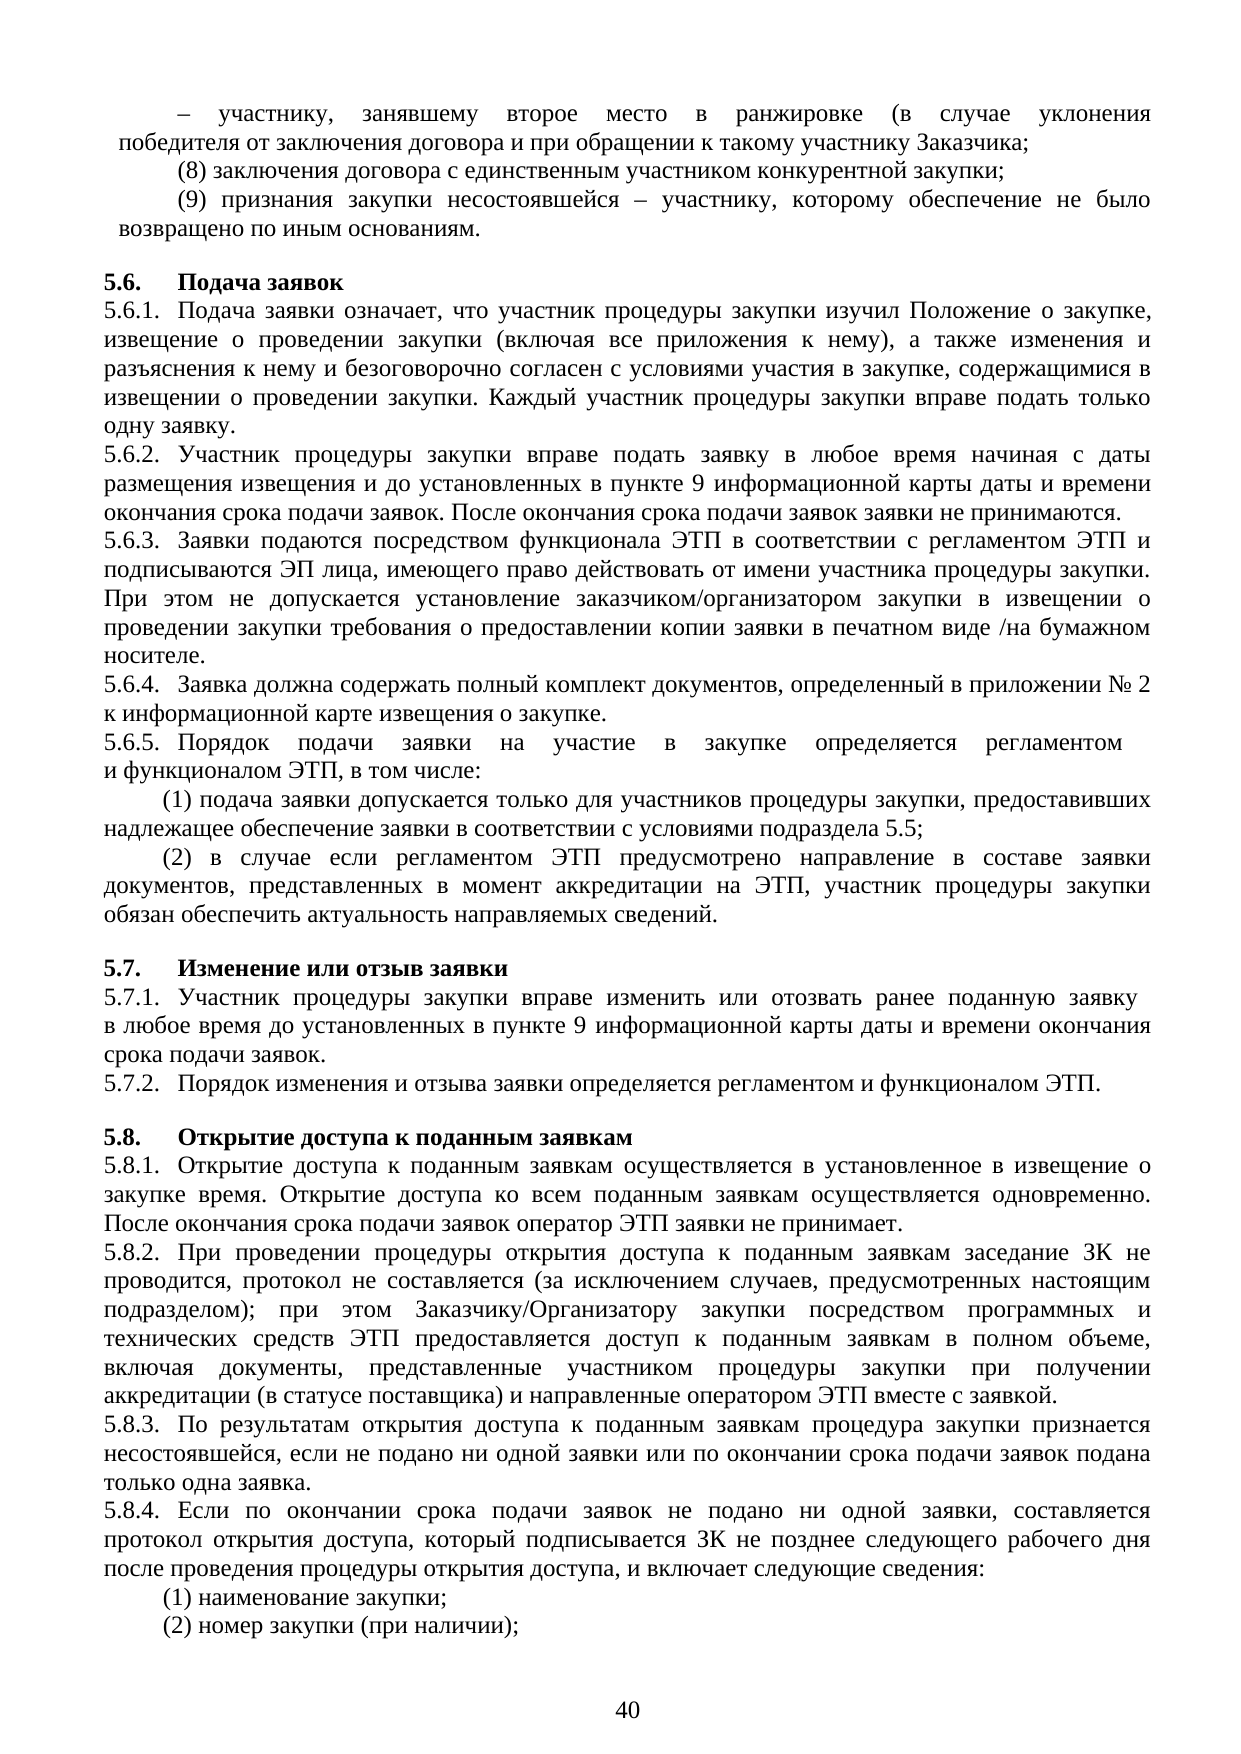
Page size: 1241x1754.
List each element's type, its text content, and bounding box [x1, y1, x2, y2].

list Порядок подачи заявки на участие в закупке определяется регламентом и функционалом ЭТП, в том числе: [103, 727, 1152, 784]
list Участник процедуры закупки вправе подать заявку в любое время начиная с даты размещения извещения и до установленных в пункте 9 информационной карты даты и времени окончания срока подачи заявок. После окончания срока подачи заявок заявки не принимаются. [103, 439, 1152, 525]
list Заявка должна содержать полный комплект документов, определенный в приложении № 2 к информационной карте извещения о закупке. [103, 669, 1152, 727]
list Открытие доступа к поданным заявкам осуществляется в установленное в извещение о закупке время. Открытие доступа ко всем поданным заявкам осуществляется одновременно. После окончания срока подачи заявок оператор ЭТП заявки не принимает. [103, 1150, 1152, 1237]
list Если по окончании срока подачи заявок не подано ни одной заявки, составляется протокол открытия доступа, который подписывается ЗК не позднее следующего рабочего дня после проведения процедуры открытия доступа, и включает следующие сведения: [103, 1495, 1152, 1582]
list При проведении процедуры открытия доступа к поданным заявкам заседание ЗК не проводится, протокол не составляется (за исключением случаев, предусмотренных настоящим подразделом); при этом Заказчику/Организатору закупки посредством программных и технических средств ЭТП предоставляется доступ к поданным заявкам в полном объеме, включая документы, представленные участником процедуры закупки при получении аккредитации (в статусе поставщика) и направленные оператором ЭТП вместе с заявкой. [103, 1237, 1152, 1409]
list Изменение или отзыв заявки [103, 953, 1152, 982]
list Порядок изменения и отзыва заявки определяется регламентом и функционалом ЭТП. [103, 1068, 1152, 1097]
list Подача заявки означает, что участник процедуры закупки изучил Положение о закупке, извещение о проведении закупки (включая все приложения к нему), а также изменения и разъяснения к нему и безоговорочно согласен с условиями участия в закупке, содержащимися в извещении о проведении закупки. Каждый участник процедуры закупки вправе подать только одну заявку. [103, 295, 1152, 439]
list Подача заявок [103, 267, 1152, 295]
text (2) в случае если регламентом ЭТП предусмотрено направление в составе заявки документов, представленных в момент аккредитации на ЭТП, участник процедуры закупки обязан обеспечить актуальность направляемых сведений. [103, 842, 1152, 928]
text – участнику, занявшему второе место в ранжировке (в случае уклонения победителя от заключения договора и при обращении к такому участнику Заказчика; [118, 98, 1152, 155]
list Заявки подаются посредством функционала ЭТП в соответствии с регламентом ЭТП и подписываются ЭП лица, имеющего право действовать от имени участника процедуры закупки. При этом не допускается установление заказчиком/организатором закупки в извещении о проведении закупки требования о предоставлении копии заявки в печатном виде /на бумажном носителе. [103, 525, 1152, 669]
text (1) подача заявки допускается только для участников процедуры закупки, предоставивших надлежащее обеспечение заявки в соответствии с условиями подраздела 5.5; [103, 784, 1152, 842]
text (9) признания закупки несостоявшейся – участнику, которому обеспечение не было возвращено по иным основаниям. [118, 184, 1152, 242]
text (1) наименование закупки; [163, 1582, 1152, 1610]
list По результатам открытия доступа к поданным заявкам процедура закупки признается несостоявшейся, если не подано ни одной заявки или по окончании срока подачи заявок подана только одна заявка. [103, 1409, 1152, 1495]
list Участник процедуры закупки вправе изменить или отозвать ранее поданную заявку в любое время до установленных в пункте 9 информационной карты даты и времени окончания срока подачи заявок. [103, 982, 1152, 1068]
text (8) заключения договора с единственным участником конкурентной закупки; [118, 155, 1152, 184]
text (2) номер закупки (при наличии); [163, 1610, 1152, 1639]
list Открытие доступа к поданным заявкам [103, 1122, 1152, 1150]
